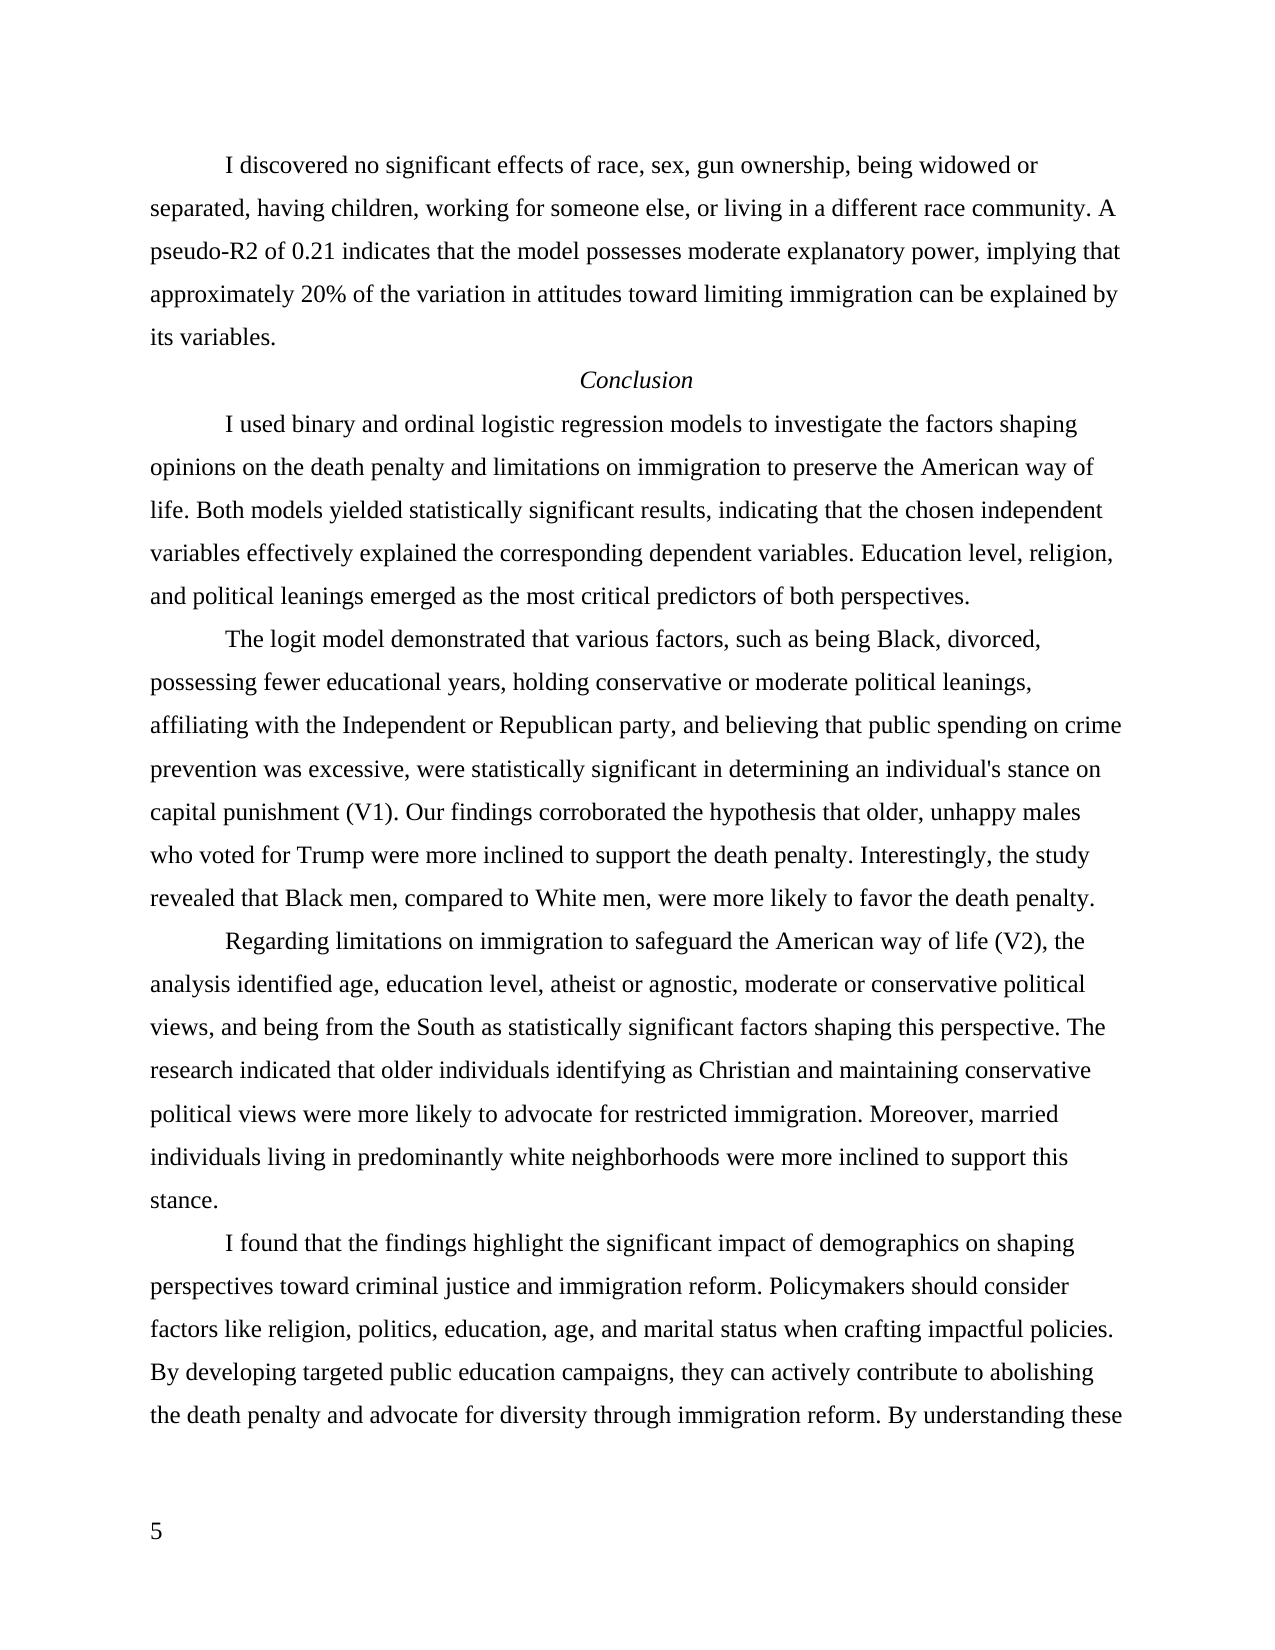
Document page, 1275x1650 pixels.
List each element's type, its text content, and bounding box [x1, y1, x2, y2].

text I discovered no significant effects of race, sex, gun ownership, being widowed or separated, having children, working for someone else, or living in a different race community. A pseudo-R2 of 0.21 indicates that the model possesses moderate explanatory power, implying that approximately 20% of the variation in attitudes toward limiting immigration can be explained by its variables. [150, 150, 1125, 351]
text The logit model demonstrated that various factors, such as being Black, divorced, possessing fewer educational years, holding conservative or moderate political leanings, affiliating with the Independent or Republican party, and believing that public spending on crime prevention was excessive, were statistically significant in determining an individual's stance on capital punishment (V1). Our findings corroborated the hypothesis that older, unhappy males who voted for Trump were more inclined to support the death penalty. Interestingly, the study revealed that Black men, compared to White men, were more likely to favor the death penalty. [150, 624, 1125, 912]
text Conclusion [150, 366, 1125, 394]
text Regarding limitations on immigration to safeguard the American way of life (V2), the analysis identified age, education level, atheist or agnostic, moderate or conservative political views, and being from the South as statistically significant factors shaping this perspective. The research indicated that older individuals identifying as Christian and maintaining conservative political views were more likely to advocate for restricted immigration. Moreover, married individuals living in predominantly white neighborhoods were more inclined to support this stance. [150, 926, 1125, 1214]
text I used binary and ordinal logistic regression models to investigate the factors shaping opinions on the death penalty and limitations on immigration to preserve the American way of life. Both models yielded statistically significant results, indicating that the chosen independent variables effectively explained the corresponding dependent variables. Education level, religion, and political leanings emerged as the most critical predictors of both perspectives. [150, 409, 1125, 610]
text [150, 1228, 1125, 1429]
